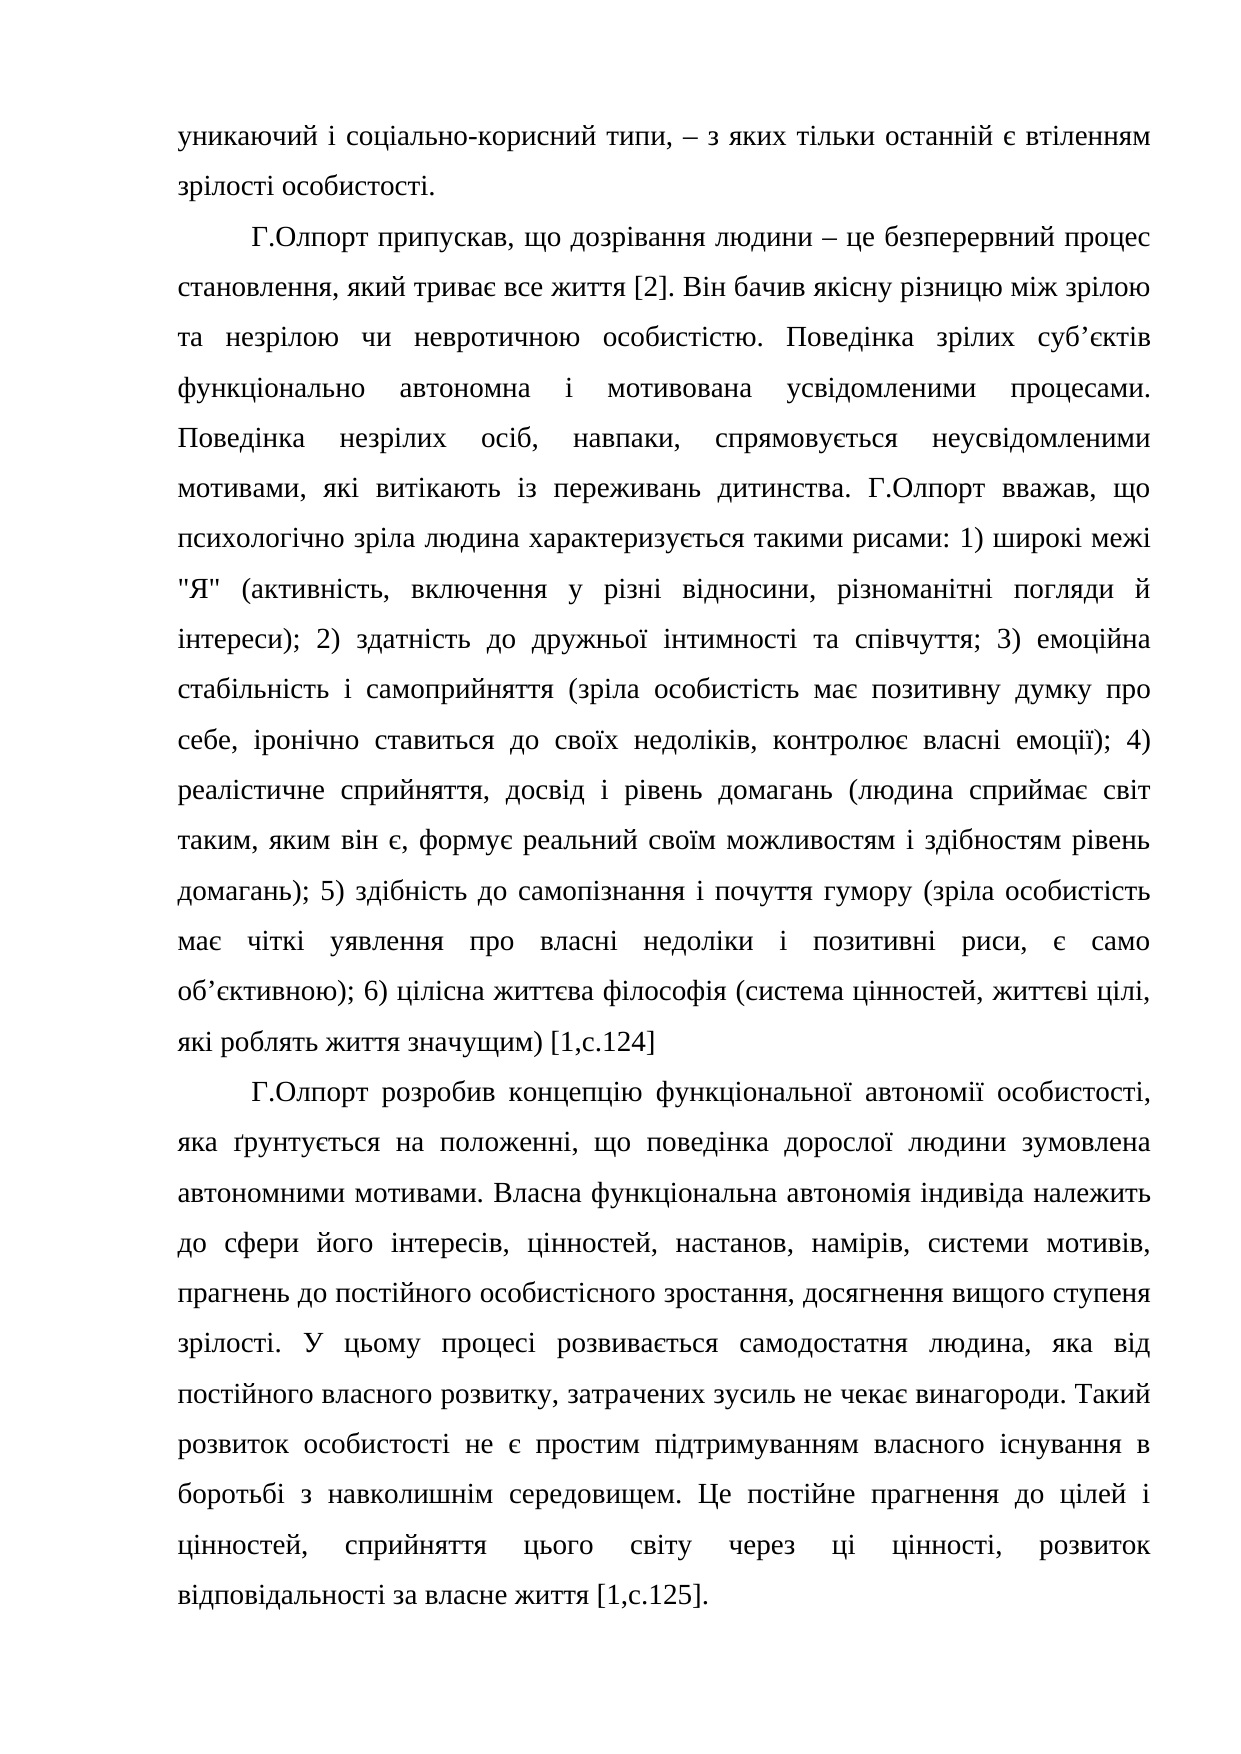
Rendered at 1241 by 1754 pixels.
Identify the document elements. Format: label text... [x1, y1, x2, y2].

text Г.Олпорт припускав, що дозрівання людини – це безперервний процес становлення, який триває все життя [2]. Він бачив якісну різницю між зрілою та незрілою чи невротичною особистістю. Поведінка зрілих суб’єктів функціонально автономна і мотивована усвідомленими процесами. Поведінка незрілих осіб, навпаки, спрямовується неусвідомленими мотивами, які витікають із переживань дитинства. Г.Олпорт вважав, що психологічно зріла людина характеризується такими рисами: 1) широкі межі "Я" (активність, включення у різні відносини, різноманітні погляди й інтереси); 2) здатність до дружньої інтимності та співчуття; 3) емоційна стабільність і самоприйняття (зріла особистість має позитивну думку про себе, іронічно ставиться до своїх недоліків, контролює власні емоції); 4) реалістичне сприйняття, досвід і рівень домагань (людина сприймає світ таким, яким він є, формує реальний своїм можливостям і здібностям рівень домагань); 5) здібність до самопізнання і почуття гумору (зріла особистість має чіткі уявлення про власні недоліки і позитивні риси, є само об’єктивною); 6) цілісна життєва філософія (система цінностей, життєві цілі, які роблять життя значущим) [1,с.124] [177, 219, 1152, 1057]
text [177, 118, 1152, 202]
text Г.Олпорт розробив концепцію функціональної автономії особистості, яка ґрунтується на положенні, що поведінка дорослої людини зумовлена автономними мотивами. Власна функціональна автономія індивіда належить до сфери його інтересів, цінностей, настанов, намірів, системи мотивів, прагнень до постійного особистісного зростання, досягнення вищого ступеня зрілості. У цьому процесі розвивається самодостатня людина, яка від постійного власного розвитку, затрачених зусиль не чекає винагороди. Такий розвиток особистості не є простим підтримуванням власного існування в боротьбі з навколишнім середовищем. Це постійне прагнення до цілей і цінностей, сприйняття цього світу через ці цінності, розвиток відповідальності за власне життя [1,с.125]. [177, 1074, 1152, 1611]
